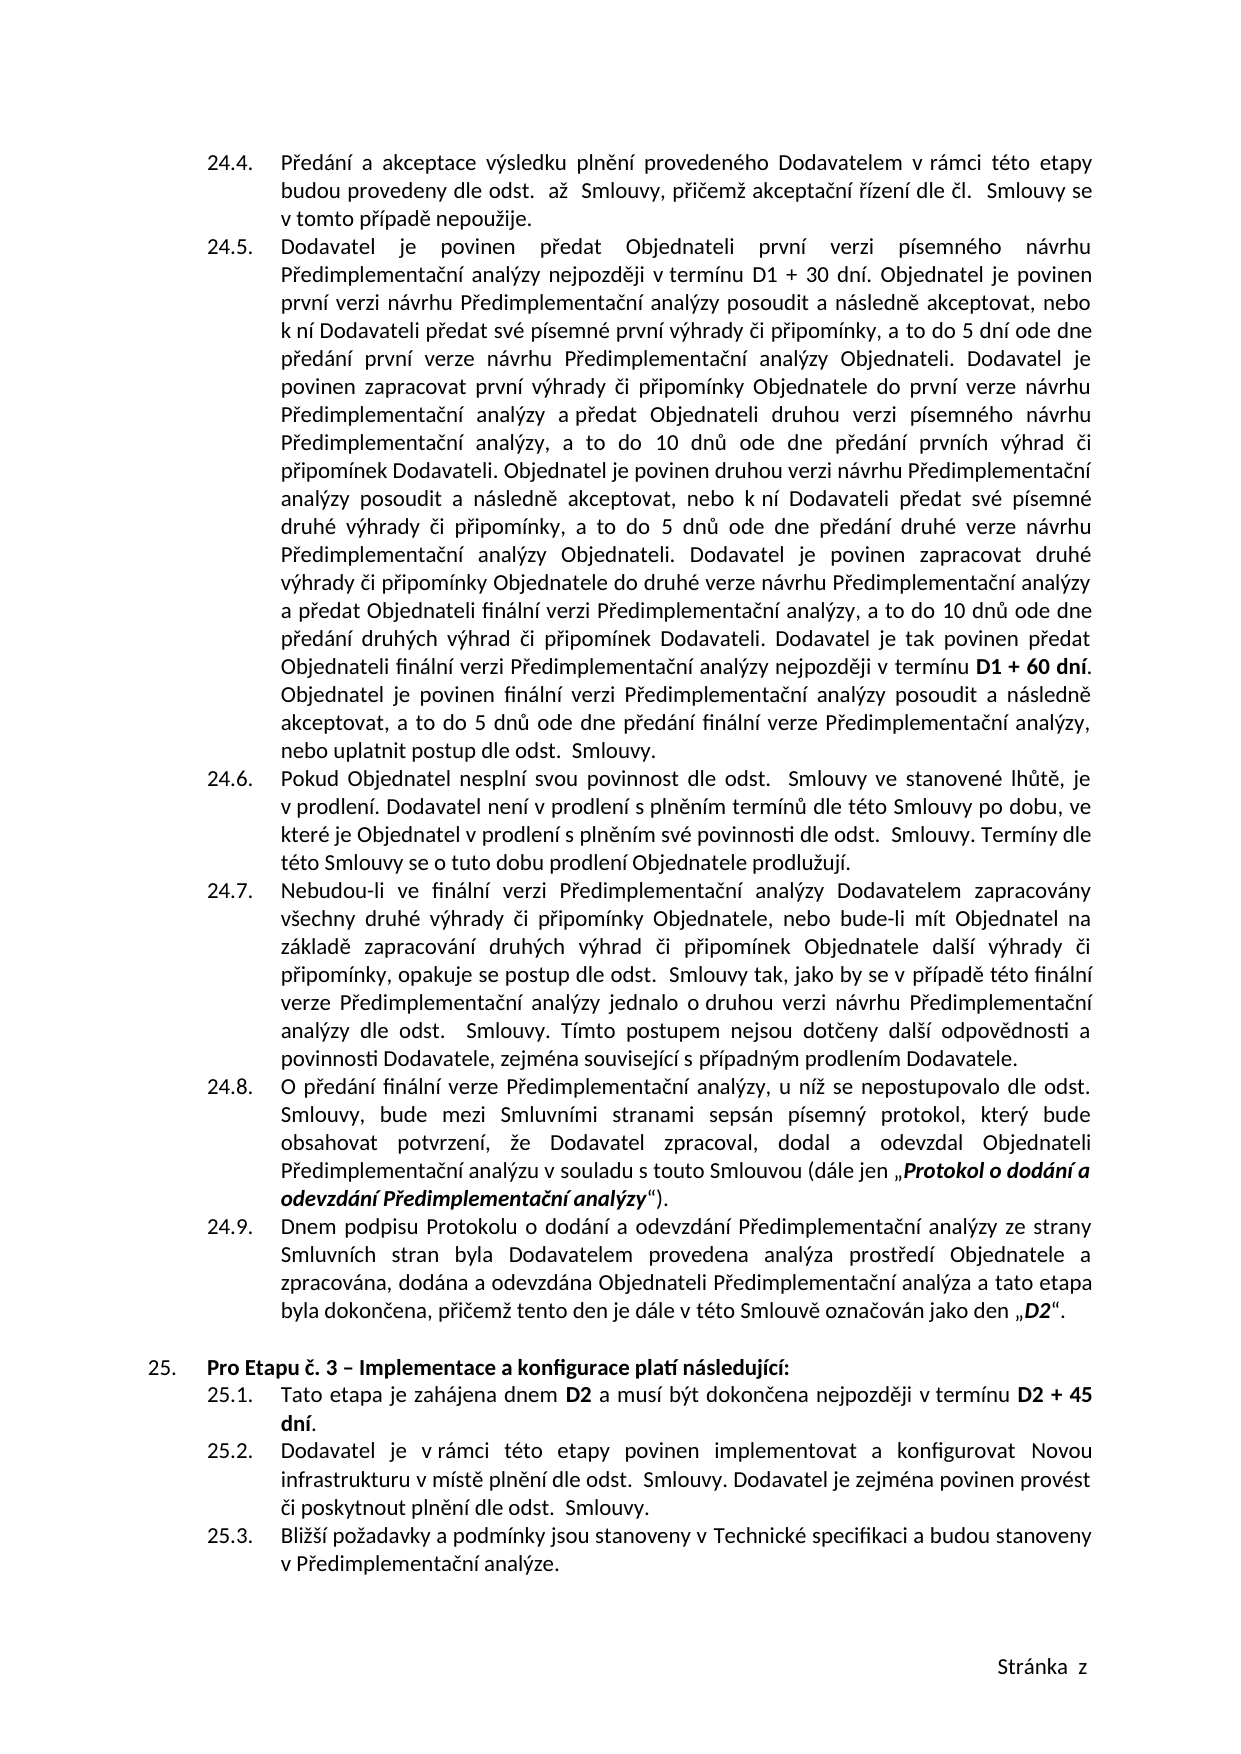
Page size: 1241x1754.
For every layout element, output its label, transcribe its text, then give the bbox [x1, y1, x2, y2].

list Dnem podpisu Protokolu o dodání a odevzdání Předimplementační analýzy ze strany Smluvních stran byla Dodavatelem provedena analýza prostředí Objednatele a zpracována, dodána a odevzdána Objednateli Předimplementační analýza a tato etapa byla dokončena, přičemž tento den je dále v této Smlouvě označován jako den „D2“. [207, 1212, 1092, 1324]
list Dodavatel je povinen předat Objednateli první verzi písemného návrhu Předimplementační analýzy nejpozději v termínu D1 + 30 dní. Objednatel je povinen první verzi návrhu Předimplementační analýzy posoudit a následně akceptovat, nebo k ní Dodavateli předat své písemné první výhrady či připomínky, a to do 5 dní ode dne předání první verze návrhu Předimplementační analýzy Objednateli. Dodavatel je povinen zapracovat první výhrady či připomínky Objednatele do první verze návrhu Předimplementační analýzy a předat Objednateli druhou verzi písemného návrhu Předimplementační analýzy, a to do 10 dnů ode dne předání prvních výhrad či připomínek Dodavateli. Objednatel je povinen druhou verzi návrhu Předimplementační analýzy posoudit a následně akceptovat, nebo k ní Dodavateli předat své písemné druhé výhrady či připomínky, a to do 5 dnů ode dne předání druhé verze návrhu Předimplementační analýzy Objednateli. Dodavatel je povinen zapracovat druhé výhrady či připomínky Objednatele do druhé verze návrhu Předimplementační analýzy a předat Objednateli finální verzi Předimplementační analýzy, a to do 10 dnů ode dne předání druhých výhrad či připomínek Dodavateli. Dodavatel je tak povinen předat Objednateli finální verzi Předimplementační analýzy nejpozději v termínu D1 + 60 dní. Objednatel je povinen finální verzi Předimplementační analýzy posoudit a následně akceptovat, a to do 5 dnů ode dne předání finální verze Předimplementační analýzy, nebo uplatnit postup dle odst. 24.7 Smlouvy. [207, 232, 1092, 764]
list Tato etapa je zahájena dnem D2 a musí být dokončena nejpozději v termínu D2 + 45 dní. [207, 1381, 1092, 1437]
list Nebudou-li ve finální verzi Předimplementační analýzy Dodavatelem zapracovány všechny druhé výhrady či připomínky Objednatele, nebo bude-li mít Objednatel na základě zapracování druhých výhrad či připomínek Objednatele další výhrady či připomínky, opakuje se postup dle odst. 24.5 Smlouvy tak, jako by se v případě této finální verze Předimplementační analýzy jednalo o druhou verzi návrhu Předimplementační analýzy dle odst. 24.5 Smlouvy. Tímto postupem nejsou dotčeny další odpovědnosti a povinnosti Dodavatele, zejména související s případným prodlením Dodavatele. [207, 876, 1092, 1072]
list Bližší požadavky a podmínky jsou stanoveny v Technické specifikaci a budou stanoveny v Předimplementační analýze. [207, 1521, 1092, 1577]
list Pokud Objednatel nesplní svou povinnost dle odst. 24.5 Smlouvy ve stanovené lhůtě, je v prodlení. Dodavatel není v prodlení s plněním termínů dle této Smlouvy po dobu, ve které je Objednatel v prodlení s plněním své povinnosti dle odst. 24.5 Smlouvy. Termíny dle této Smlouvy se o tuto dobu prodlení Objednatele prodlužují. [207, 764, 1092, 876]
list Předání a akceptace výsledku plnění provedeného Dodavatelem v rámci této etapy budou provedeny dle odst. 24.5 až 24.9 Smlouvy, přičemž akceptační řízení dle čl. Smlouvy se v tomto případě nepoužije. [207, 148, 1092, 232]
list Dodavatel je v rámci této etapy povinen implementovat a konfigurovat Novou infrastrukturu v místě plnění dle odst. Smlouvy. Dodavatel je zejména povinen provést či poskytnout plnění dle odst. 13.5 Smlouvy. [207, 1437, 1092, 1521]
list Pro Etapu č. 3 – Implementace a konfigurace platí následující: [148, 1353, 1092, 1381]
list O předání finální verze Předimplementační analýzy, u níž se nepostupovalo dle odst. 24.7 Smlouvy, bude mezi Smluvními stranami sepsán písemný protokol, který bude obsahovat potvrzení, že Dodavatel zpracoval, dodal a odevzdal Objednateli Předimplementační analýzu v souladu s touto Smlouvou (dále jen „Protokol o dodání a odevzdání Předimplementační analýzy“). [207, 1072, 1092, 1212]
